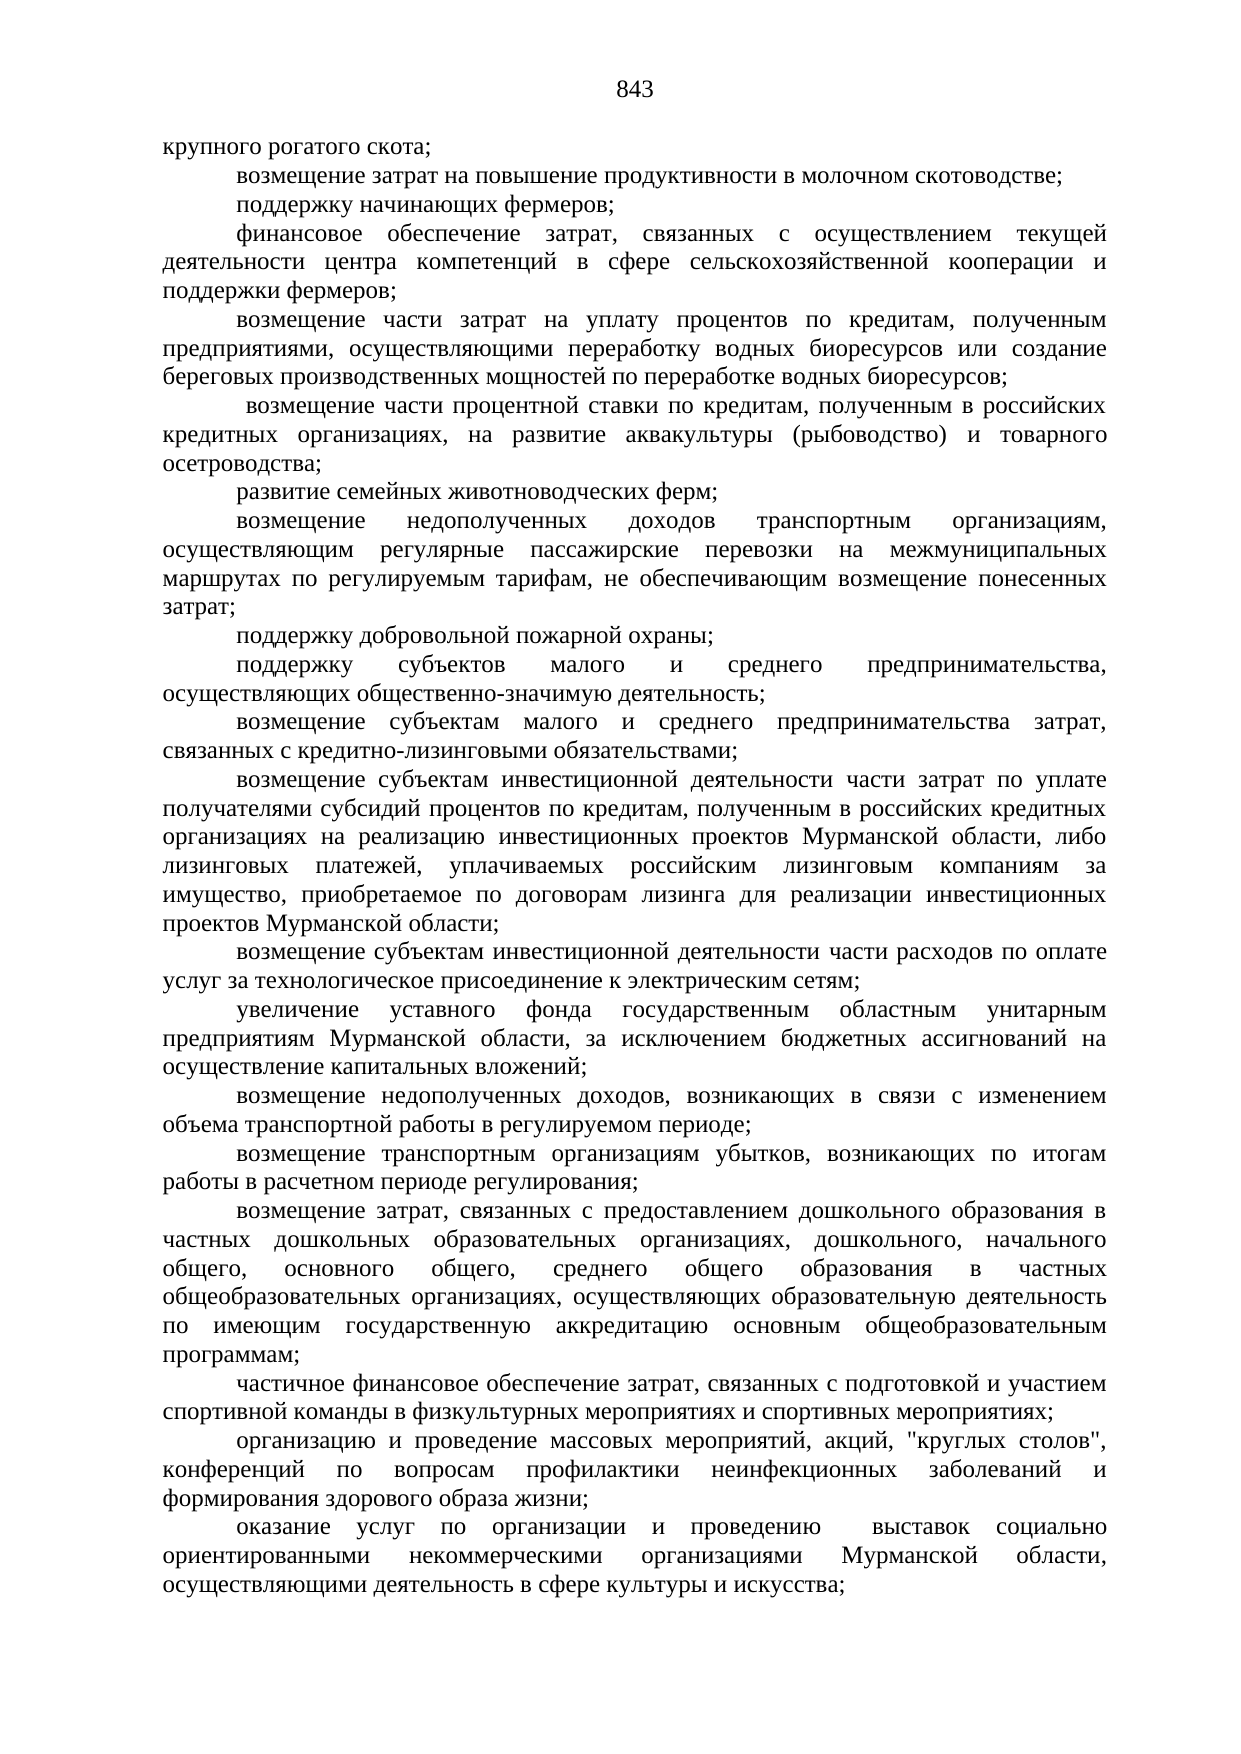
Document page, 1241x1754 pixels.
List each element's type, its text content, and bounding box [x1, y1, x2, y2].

text организацию и проведение массовых мероприятий, акций, "круглых столов", конференций по вопросам профилактики неинфекционных заболеваний и формирования здорового образа жизни; [162, 1425, 1107, 1511]
text возмещение затрат, связанных с предоставлением дошкольного образования в частных дошкольных образовательных организациях, дошкольного, начального общего, основного общего, среднего общего образования в частных общеобразовательных организациях, осуществляющих образовательную деятельность по имеющим государственную аккредитацию основным общеобразовательным программам; [162, 1195, 1107, 1368]
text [162, 131, 1107, 160]
text финансовое обеспечение затрат, связанных с осуществлением текущей деятельности центра компетенций в сфере сельскохозяйственной кооперации и поддержки фермеров; [162, 218, 1107, 304]
text возмещение части процентной ставки по кредитам, полученным в российских кредитных организациях, на развитие аквакультуры (рыбоводство) и товарного осетроводства; [162, 390, 1107, 476]
text возмещение затрат на повышение продуктивности в молочном скотоводстве; [162, 160, 1107, 189]
text оказание услуг по организации и проведению выставок социально ориентированными некоммерческими организациями Мурманской области, осуществляющими деятельность в сфере культуры и искусства; [162, 1511, 1107, 1598]
text возмещение субъектам инвестиционной деятельности части затрат по уплате получателями субсидий процентов по кредитам, полученным в российских кредитных организациях на реализацию инвестиционных проектов Мурманской области, либо лизинговых платежей, уплачиваемых российским лизинговым компаниям за имущество, приобретаемое по договорам лизинга для реализации инвестиционных проектов Мурманской области; [162, 764, 1107, 936]
text возмещение транспортным организациям убытков, возникающих по итогам работы в расчетном периоде регулирования; [162, 1138, 1107, 1195]
text возмещение субъектам инвестиционной деятельности части расходов по оплате услуг за технологическое присоединение к электрическим сетям; [162, 936, 1107, 994]
text возмещение недополученных доходов транспортным организациям, осуществляющим регулярные пассажирские перевозки на межмуниципальных маршрутах по регулируемым тарифам, не обеспечивающим возмещение понесенных затрат; [162, 505, 1107, 620]
text возмещение субъектам малого и среднего предпринимательства затрат, связанных с кредитно-лизинговыми обязательствами; [162, 706, 1107, 764]
text поддержку добровольной пожарной охраны; [162, 620, 1107, 649]
text частичное финансовое обеспечение затрат, связанных с подготовкой и участием спортивной команды в физкультурных мероприятиях и спортивных мероприятиях; [162, 1368, 1107, 1425]
text развитие семейных животноводческих ферм; [162, 476, 1107, 505]
text возмещение недополученных доходов, возникающих в связи с изменением объема транспортной работы в регулируемом периоде; [162, 1080, 1107, 1138]
text увеличение уставного фонда государственным областным унитарным предприятиям Мурманской области, за исключением бюджетных ассигнований на осуществление капитальных вложений; [162, 994, 1107, 1080]
text возмещение части затрат на уплату процентов по кредитам, полученным предприятиями, осуществляющими переработку водных биоресурсов или создание береговых производственных мощностей по переработке водных биоресурсов; [162, 304, 1107, 390]
text поддержку субъектов малого и среднего предпринимательства, осуществляющих общественно-значимую деятельность; [162, 649, 1107, 706]
text поддержку начинающих фермеров; [162, 189, 1107, 218]
